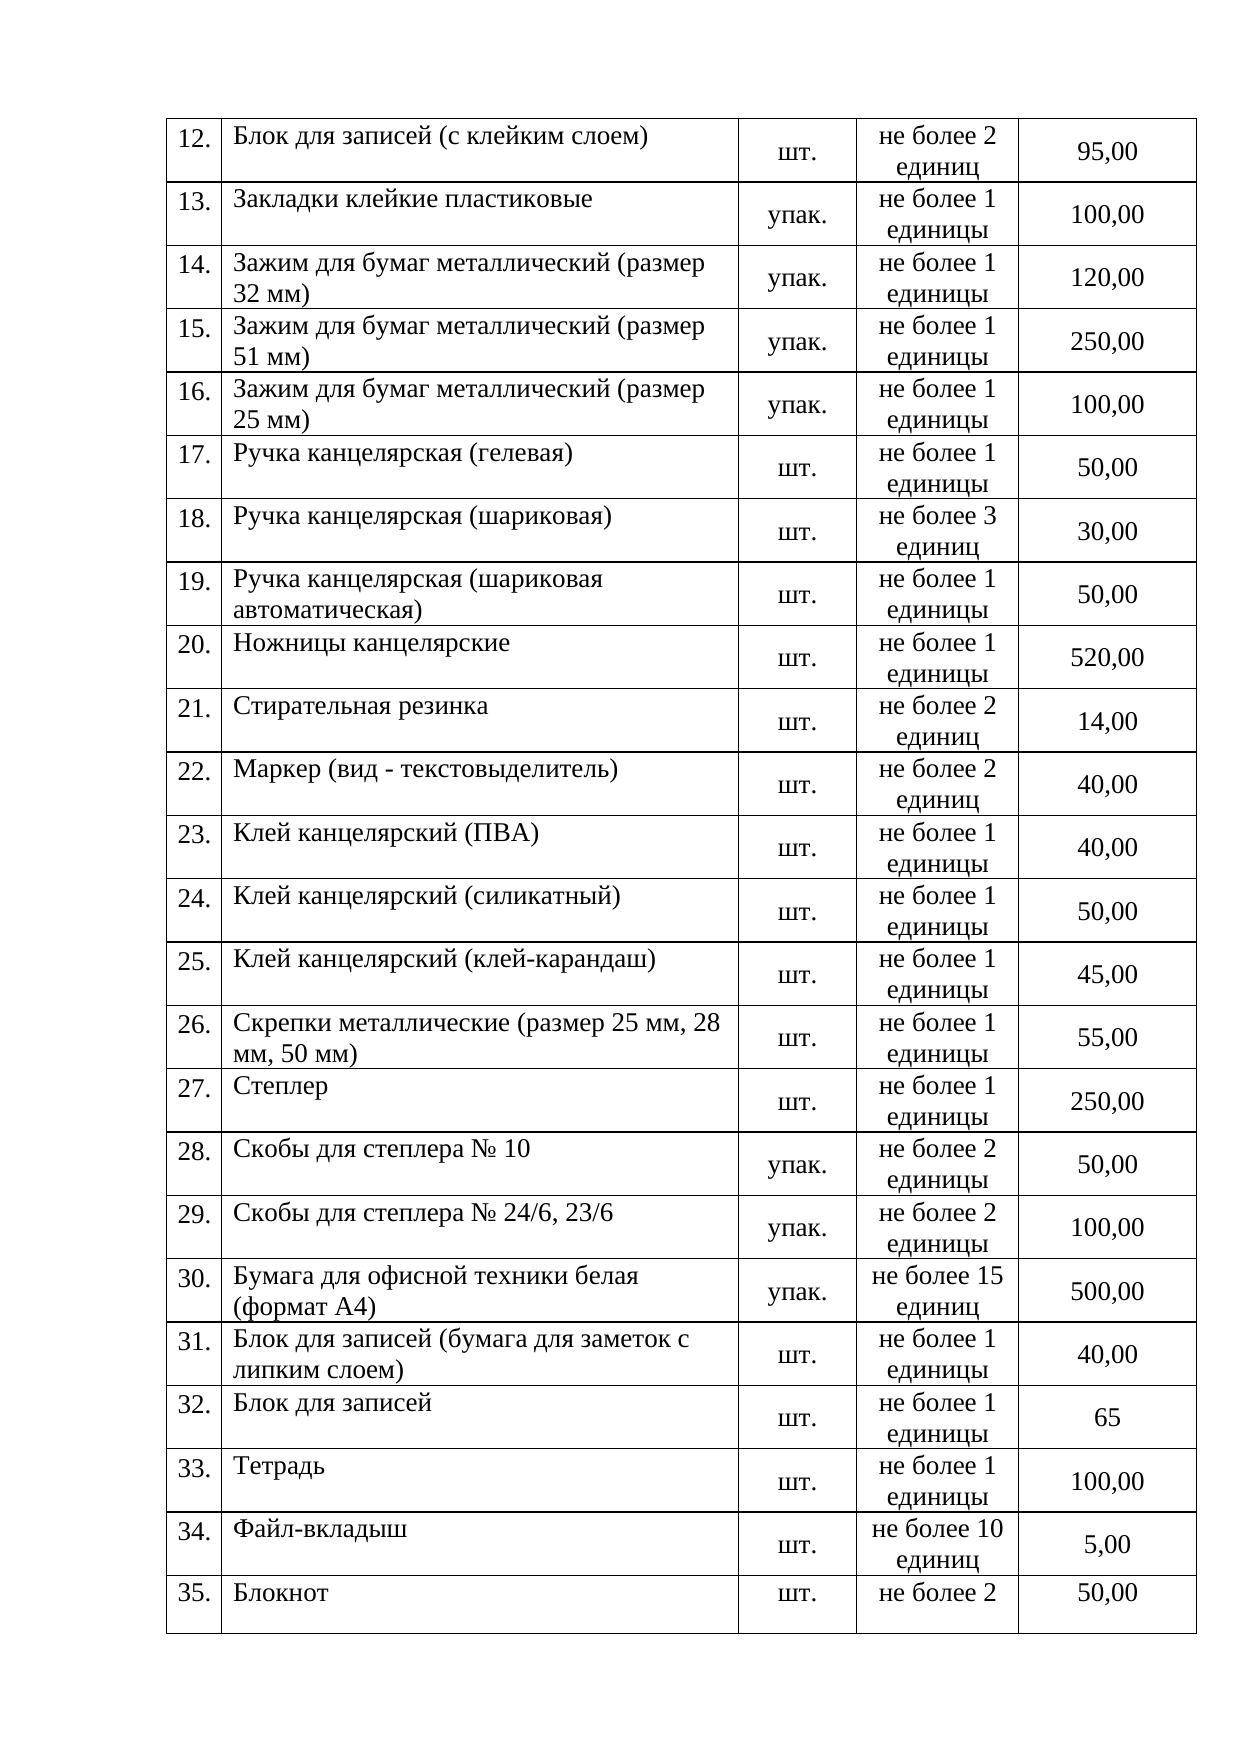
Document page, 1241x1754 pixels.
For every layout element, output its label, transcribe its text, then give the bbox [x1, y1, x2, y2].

table_cell 100,00 [1019, 1196, 1196, 1258]
table_cell 50,00 [1019, 879, 1196, 941]
table_cell Блокнот [222, 1576, 738, 1632]
table_cell Блок для записей (с клейким слоем) [222, 119, 738, 181]
table_cell шт. [739, 1386, 856, 1448]
table_cell шт. [739, 626, 856, 688]
table_cell упак. [739, 246, 856, 308]
table_cell Скобы для степлера № 24/6, 23/6 [222, 1196, 738, 1258]
table_cell Скобы для степлера № 10 [222, 1133, 738, 1195]
table_cell [167, 943, 221, 1005]
table_cell Файл-вкладыш [222, 1513, 738, 1575]
table_cell [167, 1133, 221, 1195]
table_cell Скрепки металлические (размер 25 мм, 28 мм, 50 мм) [222, 1006, 738, 1068]
table_cell 65 [1019, 1386, 1196, 1448]
table_cell не более 1 единицы [857, 626, 1018, 688]
table_cell шт. [739, 119, 856, 181]
table_cell Ручка канцелярская (шариковая автоматическая) [222, 563, 738, 625]
table_cell Ножницы канцелярские [222, 626, 738, 688]
table_cell не более 1 единицы [857, 436, 1018, 498]
table_cell не более 1 единицы [857, 1323, 1018, 1385]
table_cell шт. [739, 1069, 856, 1131]
table_cell 500,00 [1019, 1259, 1196, 1321]
table_cell не более 1 единицы [857, 943, 1018, 1005]
table_cell шт. [739, 753, 856, 815]
table_cell Блок для записей [222, 1386, 738, 1448]
table_cell [167, 373, 221, 435]
table_cell 40,00 [1019, 816, 1196, 878]
table_cell 5,00 [1019, 1513, 1196, 1575]
table_cell 520,00 [1019, 626, 1196, 688]
table_cell 250,00 [1019, 309, 1196, 371]
table_cell не более 15 единиц [857, 1259, 1018, 1321]
table_cell Ручка канцелярская (шариковая) [222, 499, 738, 561]
table_cell шт. [739, 943, 856, 1005]
table_cell Тетрадь [222, 1449, 738, 1511]
table_cell не более 1 единицы [857, 879, 1018, 941]
table_cell 50,00 [1019, 1576, 1196, 1632]
table_cell не более 1 единицы [857, 1449, 1018, 1511]
table_cell [167, 626, 221, 688]
table_cell шт. [739, 689, 856, 751]
table_cell Клей канцелярский (клей-карандаш) [222, 943, 738, 1005]
table_cell не более 1 единицы [857, 246, 1018, 308]
table_cell [167, 246, 221, 308]
table_cell не более 1 единицы [857, 1069, 1018, 1131]
table_cell 250,00 [1019, 1069, 1196, 1131]
table_cell не более 2 единиц [857, 753, 1018, 815]
table_cell 50,00 [1019, 1133, 1196, 1195]
table_cell Степлер [222, 1069, 738, 1131]
table_cell [167, 753, 221, 815]
table_cell [167, 1196, 221, 1258]
table_cell не более 3 единиц [857, 499, 1018, 561]
table_cell 120,00 [1019, 246, 1196, 308]
table_cell Зажим для бумаг металлический (размер 25 мм) [222, 373, 738, 435]
table_cell не более 2 единиц [857, 119, 1018, 181]
table_cell 40,00 [1019, 1323, 1196, 1385]
table_cell шт. [739, 499, 856, 561]
table_cell шт. [739, 1006, 856, 1068]
table_cell Клей канцелярский (силикатный) [222, 879, 738, 941]
table_cell Закладки клейкие пластиковые [222, 183, 738, 245]
table_cell [167, 1259, 221, 1321]
table_cell не более 1 единицы [857, 563, 1018, 625]
table_cell упак. [739, 1196, 856, 1258]
table_cell 45,00 [1019, 943, 1196, 1005]
table_cell не более 10 единиц [857, 1513, 1018, 1575]
table_cell [167, 1006, 221, 1068]
table_cell [167, 879, 221, 941]
table_cell шт. [739, 1323, 856, 1385]
table_cell 40,00 [1019, 753, 1196, 815]
table_cell [167, 1069, 221, 1131]
table_cell [167, 1386, 221, 1448]
table_cell не более 1 единицы [857, 1386, 1018, 1448]
table_cell 95,00 [1019, 119, 1196, 181]
table_cell Стирательная резинка [222, 689, 738, 751]
table_cell Зажим для бумаг металлический (размер 32 мм) [222, 246, 738, 308]
table_cell упак. [739, 309, 856, 371]
table_cell 100,00 [1019, 183, 1196, 245]
table_cell 100,00 [1019, 373, 1196, 435]
table_cell [167, 1576, 221, 1632]
table_cell шт. [739, 1513, 856, 1575]
table_cell 50,00 [1019, 436, 1196, 498]
table_cell упак. [739, 1259, 856, 1321]
table_cell [167, 119, 221, 181]
table_cell 30,00 [1019, 499, 1196, 561]
table_cell не более 2 единицы [857, 1196, 1018, 1258]
table_cell Блок для записей (бумага для заметок с липким слоем) [222, 1323, 738, 1385]
table_cell не более 1 единицы [857, 1006, 1018, 1068]
table_cell шт. [739, 816, 856, 878]
table_cell 55,00 [1019, 1006, 1196, 1068]
table_cell не более 1 единицы [857, 373, 1018, 435]
table_cell [167, 689, 221, 751]
table_cell шт. [739, 563, 856, 625]
table_cell 14,00 [1019, 689, 1196, 751]
table_cell Маркер (вид - текстовыделитель) [222, 753, 738, 815]
table_cell [167, 816, 221, 878]
table_cell [167, 499, 221, 561]
table_cell не более 2 единиц [857, 689, 1018, 751]
table_cell [167, 1449, 221, 1511]
table_cell Бумага для офисной техники белая (формат А4) [222, 1259, 738, 1321]
table_cell упак. [739, 1133, 856, 1195]
table_cell Зажим для бумаг металлический (размер 51 мм) [222, 309, 738, 371]
table_cell не более 1 единицы [857, 309, 1018, 371]
table_cell шт. [739, 1449, 856, 1511]
table_cell упак. [739, 183, 856, 245]
table_cell Ручка канцелярская (гелевая) [222, 436, 738, 498]
table_cell шт. [739, 436, 856, 498]
table_cell не более 2 единицы [857, 1133, 1018, 1195]
table_cell 100,00 [1019, 1449, 1196, 1511]
table_cell [167, 436, 221, 498]
table_cell не более 1 единицы [857, 816, 1018, 878]
table_cell упак. [739, 373, 856, 435]
table_cell [167, 1513, 221, 1575]
table_cell [167, 1323, 221, 1385]
table_cell шт. [739, 879, 856, 941]
table_cell [167, 309, 221, 371]
table_cell [167, 183, 221, 245]
table_cell шт. [739, 1576, 856, 1632]
table_cell не более 1 единицы [857, 183, 1018, 245]
table_cell [167, 563, 221, 625]
table_cell Клей канцелярский (ПВА) [222, 816, 738, 878]
table_cell не более 2 единиц [857, 1576, 1018, 1632]
table_cell 50,00 [1019, 563, 1196, 625]
